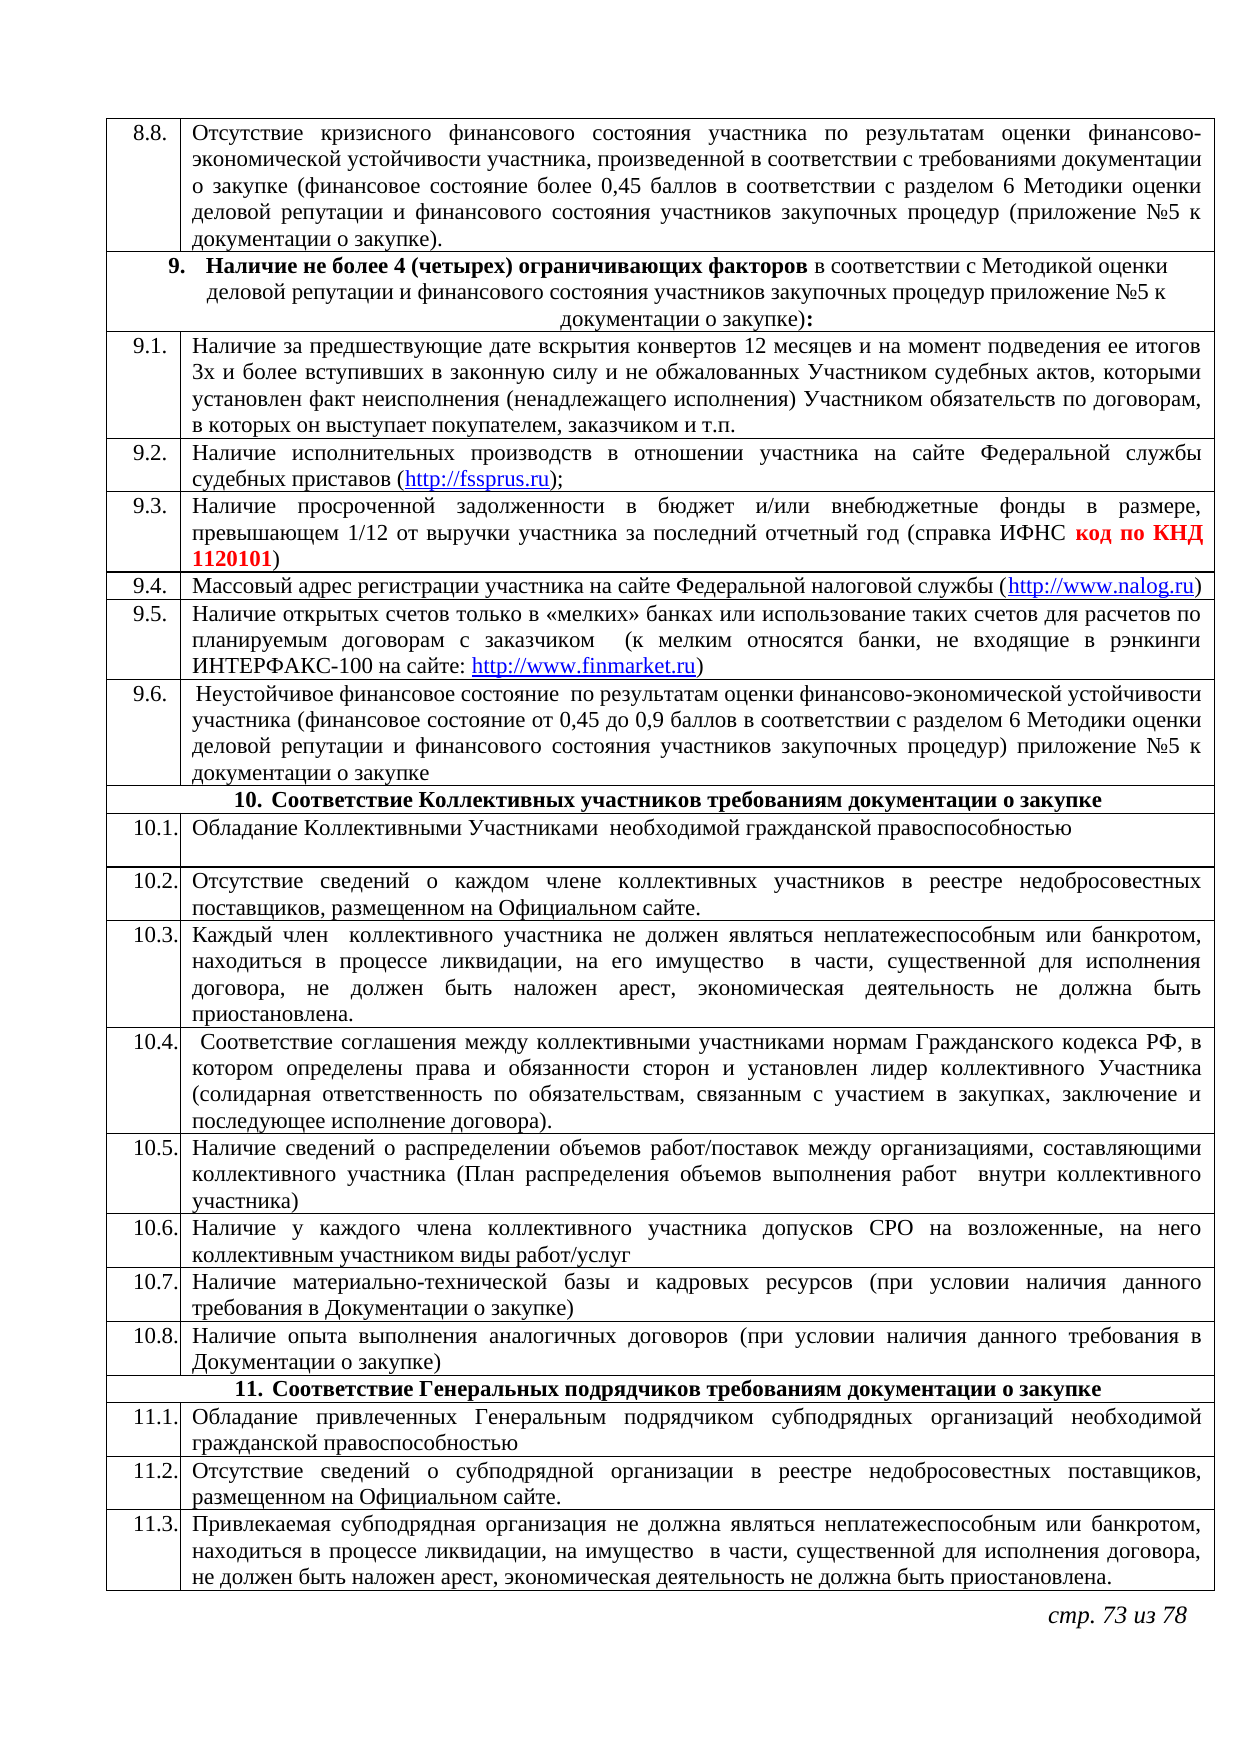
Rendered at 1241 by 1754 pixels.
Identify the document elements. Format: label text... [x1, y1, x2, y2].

table_cell Наличие открытых счетов только в «мелких» банках или использование таких счетов для расчетов по планируемым договорам с заказчиком (к мелким относятся банки, не входящие в рэнкинги ИНТЕРФАКС-100 на сайте: http://www.finmarket.ru) [181, 600, 1214, 679]
table_cell [107, 814, 180, 866]
table_cell Наличие исполнительных производств в отношении участника на сайте Федеральной службы судебных приставов (http://fssprus.ru); [181, 439, 1214, 491]
table_cell Соответствие Генеральных подрядчиков требованиям документации о закупке [107, 1376, 1214, 1402]
table_cell Наличие сведений о распределении объемов работ/поставок между организациями, составляющими коллективного участника (План распределения объемов выполнения работ внутри коллективного участника) [181, 1134, 1214, 1213]
table_cell [107, 1457, 180, 1509]
table_cell Неустойчивое финансовое состояние по результатам оценки финансово-экономической устойчивости участника (финансовое состояние от 0,45 до 0,9 баллов в соответствии с разделом 6 Методики оценки деловой репутации и финансового состояния участников закупочных процедур) приложение №5 к документации о закупке [181, 680, 1214, 785]
table_cell [107, 1134, 180, 1213]
table_cell Отсутствие кризисного финансового состояния участника по результатам оценки финансово-экономической устойчивости участника, произведенной в соответствии с требованиями документации о закупке (финансовое состояние более 0,45 баллов в соответствии с разделом 6 Методики оценки деловой репутации и финансового состояния участников закупочных процедур (приложение №5 к документации о закупке). [181, 119, 1214, 251]
table_cell Наличие материально-технической базы и кадровых ресурсов (при условии наличия данного требования в Документации о закупке) [181, 1268, 1214, 1321]
table_cell [107, 1403, 180, 1456]
table_cell Наличие за предшествующие дате вскрытия конвертов 12 месяцев и на момент подведения ее итогов 3х и более вступивших в законную силу и не обжалованных Участником судебных актов, которыми установлен факт неисполнения (ненадлежащего исполнения) Участником обязательств по договорам, в которых он выступает покупателем, заказчиком и т.п. [181, 332, 1214, 437]
table_cell Соответствие соглашения между коллективными участниками нормам Гражданского кодекса РФ, в котором определены права и обязанности сторон и установлен лидер коллективного Участника (солидарная ответственность по обязательствам, связанным с участием в закупках, заключение и последующее исполнение договора). [181, 1028, 1214, 1133]
table_cell Отсутствие сведений о каждом члене коллективных участников в реестре недобросовестных поставщиков, размещенном на Официальном сайте. [181, 868, 1214, 920]
table_cell Обладание Коллективными Участниками необходимой гражданской правоспособностью [181, 814, 1214, 866]
table_cell [107, 492, 180, 571]
table_cell Наличие просроченной задолженности в бюджет и/или внебюджетные фонды в размере, превышающем 1/12 от выручки участника за последний отчетный год (справка ИФНС код по КНД 1120101) [181, 492, 1214, 571]
table_cell [107, 332, 180, 437]
table_cell Наличие опыта выполнения аналогичных договоров (при условии наличия данного требования в Документации о закупке) [181, 1322, 1214, 1374]
table_cell Наличие не более 4 (четырех) ограничивающих факторов в соответствии с Методикой оценки деловой репутации и финансового состояния участников закупочных процедур приложение №5 к документации о закупке): [107, 252, 1214, 331]
table_cell [107, 1268, 180, 1321]
table_cell Соответствие Коллективных участников требованиям документации о закупке [107, 786, 1214, 813]
table_cell [107, 868, 180, 920]
table_cell [107, 680, 180, 785]
table_cell Обладание привлеченных Генеральным подрядчиком субподрядных организаций необходимой гражданской правоспособностью [181, 1403, 1214, 1456]
table_cell [107, 1510, 180, 1589]
table_cell [107, 600, 180, 679]
table_cell [107, 1028, 180, 1133]
table_cell [107, 1322, 180, 1374]
table_cell Отсутствие сведений о субподрядной организации в реестре недобросовестных поставщиков, размещенном на Официальном сайте. [181, 1457, 1214, 1509]
table_cell Наличие у каждого члена коллективного участника допусков СРО на возложенные, на него коллективным участником виды работ/услуг [181, 1214, 1214, 1267]
table_cell Массовый адрес регистрации участника на сайте Федеральной налоговой службы (http://www.nalog.ru) [181, 573, 1214, 599]
table_cell [107, 921, 180, 1027]
table_cell [107, 439, 180, 491]
table_cell Привлекаемая субподрядная организация не должна являться неплатежеспособным или банкротом, находиться в процессе ликвидации, на имущество в части, существенной для исполнения договора, не должен быть наложен арест, экономическая деятельность не должна быть приостановлена. [181, 1510, 1214, 1589]
table_cell Каждый член коллективного участника не должен являться неплатежеспособным или банкротом, находиться в процессе ликвидации, на его имущество в части, существенной для исполнения договора, не должен быть наложен арест, экономическая деятельность не должна быть приостановлена. [181, 921, 1214, 1027]
table_cell [107, 1214, 180, 1267]
table_cell [107, 119, 180, 251]
table_cell [107, 573, 180, 599]
